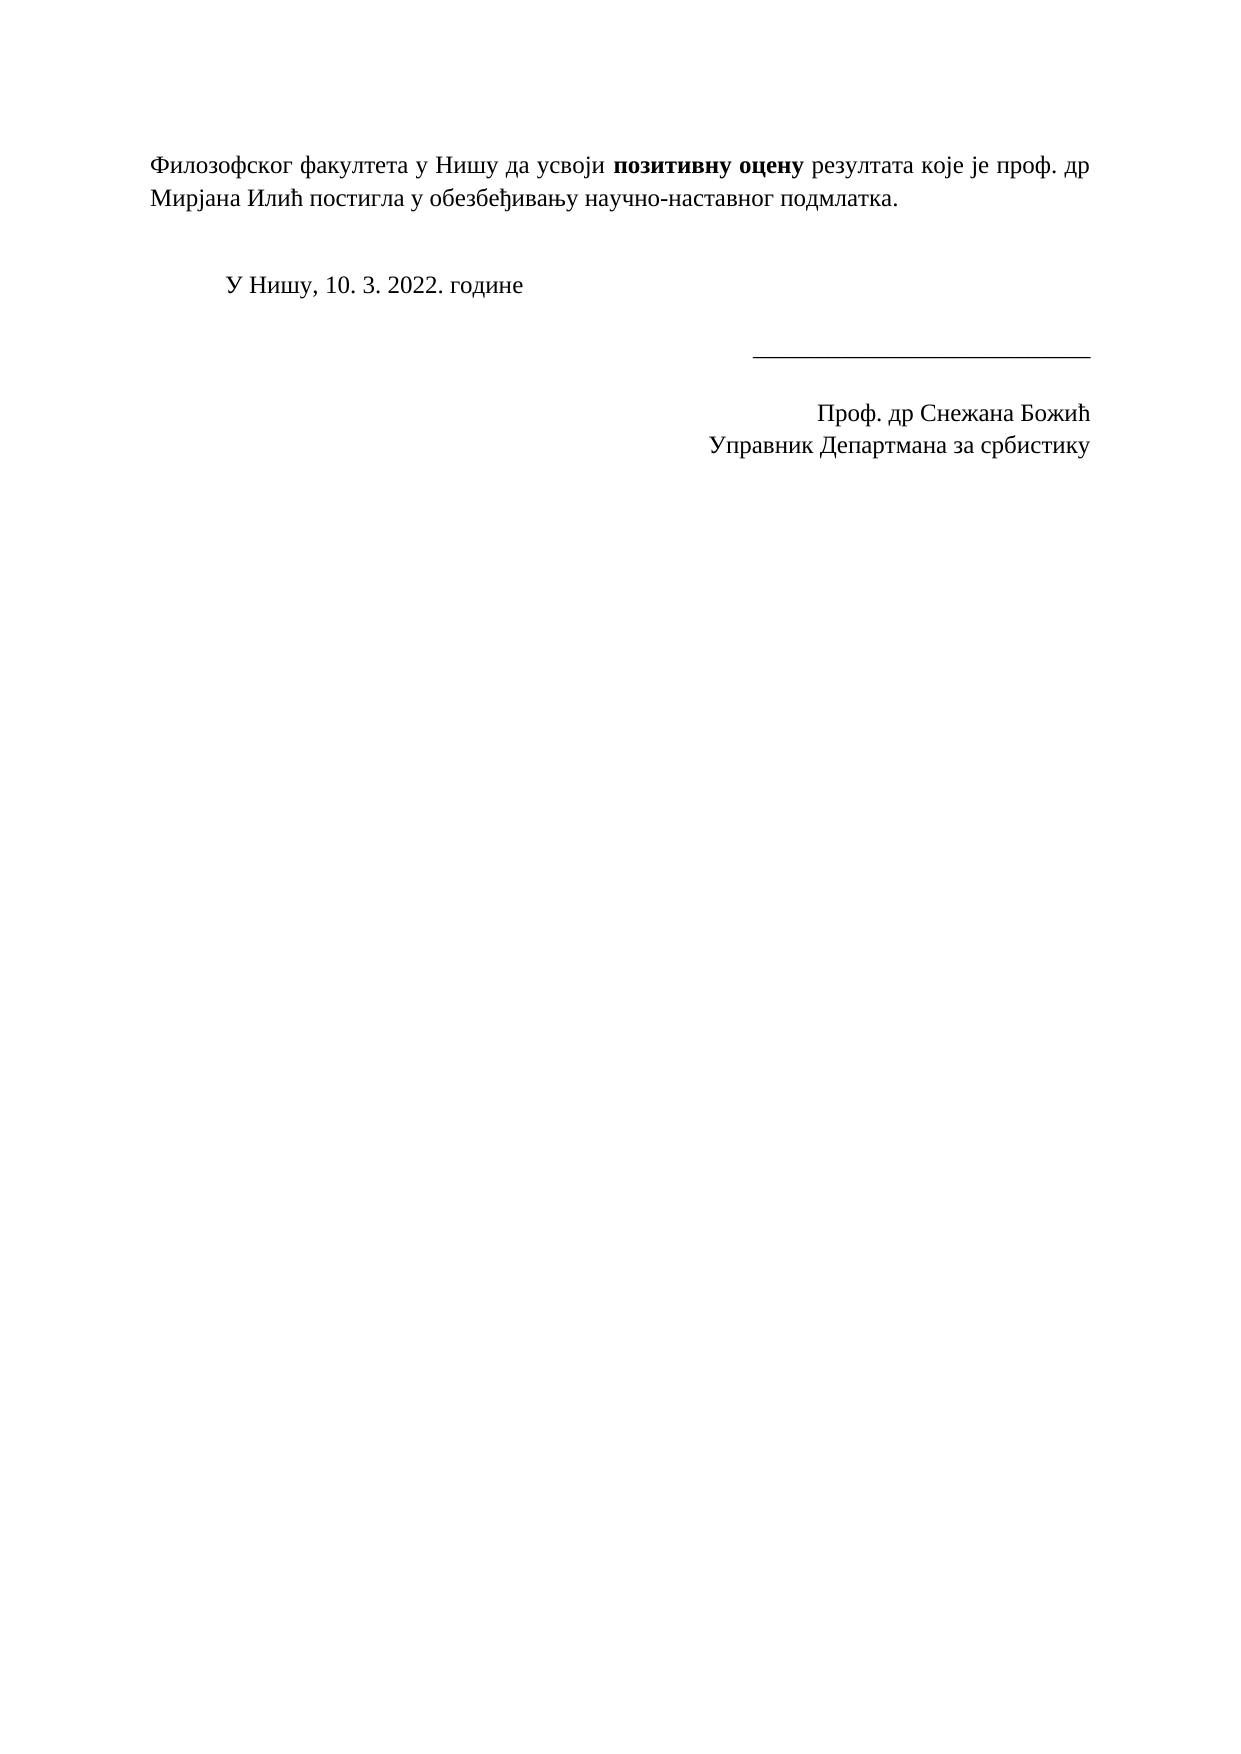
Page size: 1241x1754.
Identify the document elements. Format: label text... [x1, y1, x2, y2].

text Управник Департмана за србистику [150, 431, 1090, 459]
text Проф. др Снежана Божић [150, 398, 1090, 426]
text ___________________________ [750, 298, 1090, 360]
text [150, 150, 1090, 212]
text У Нишу, 10. 3. 2022. године [150, 270, 1090, 298]
